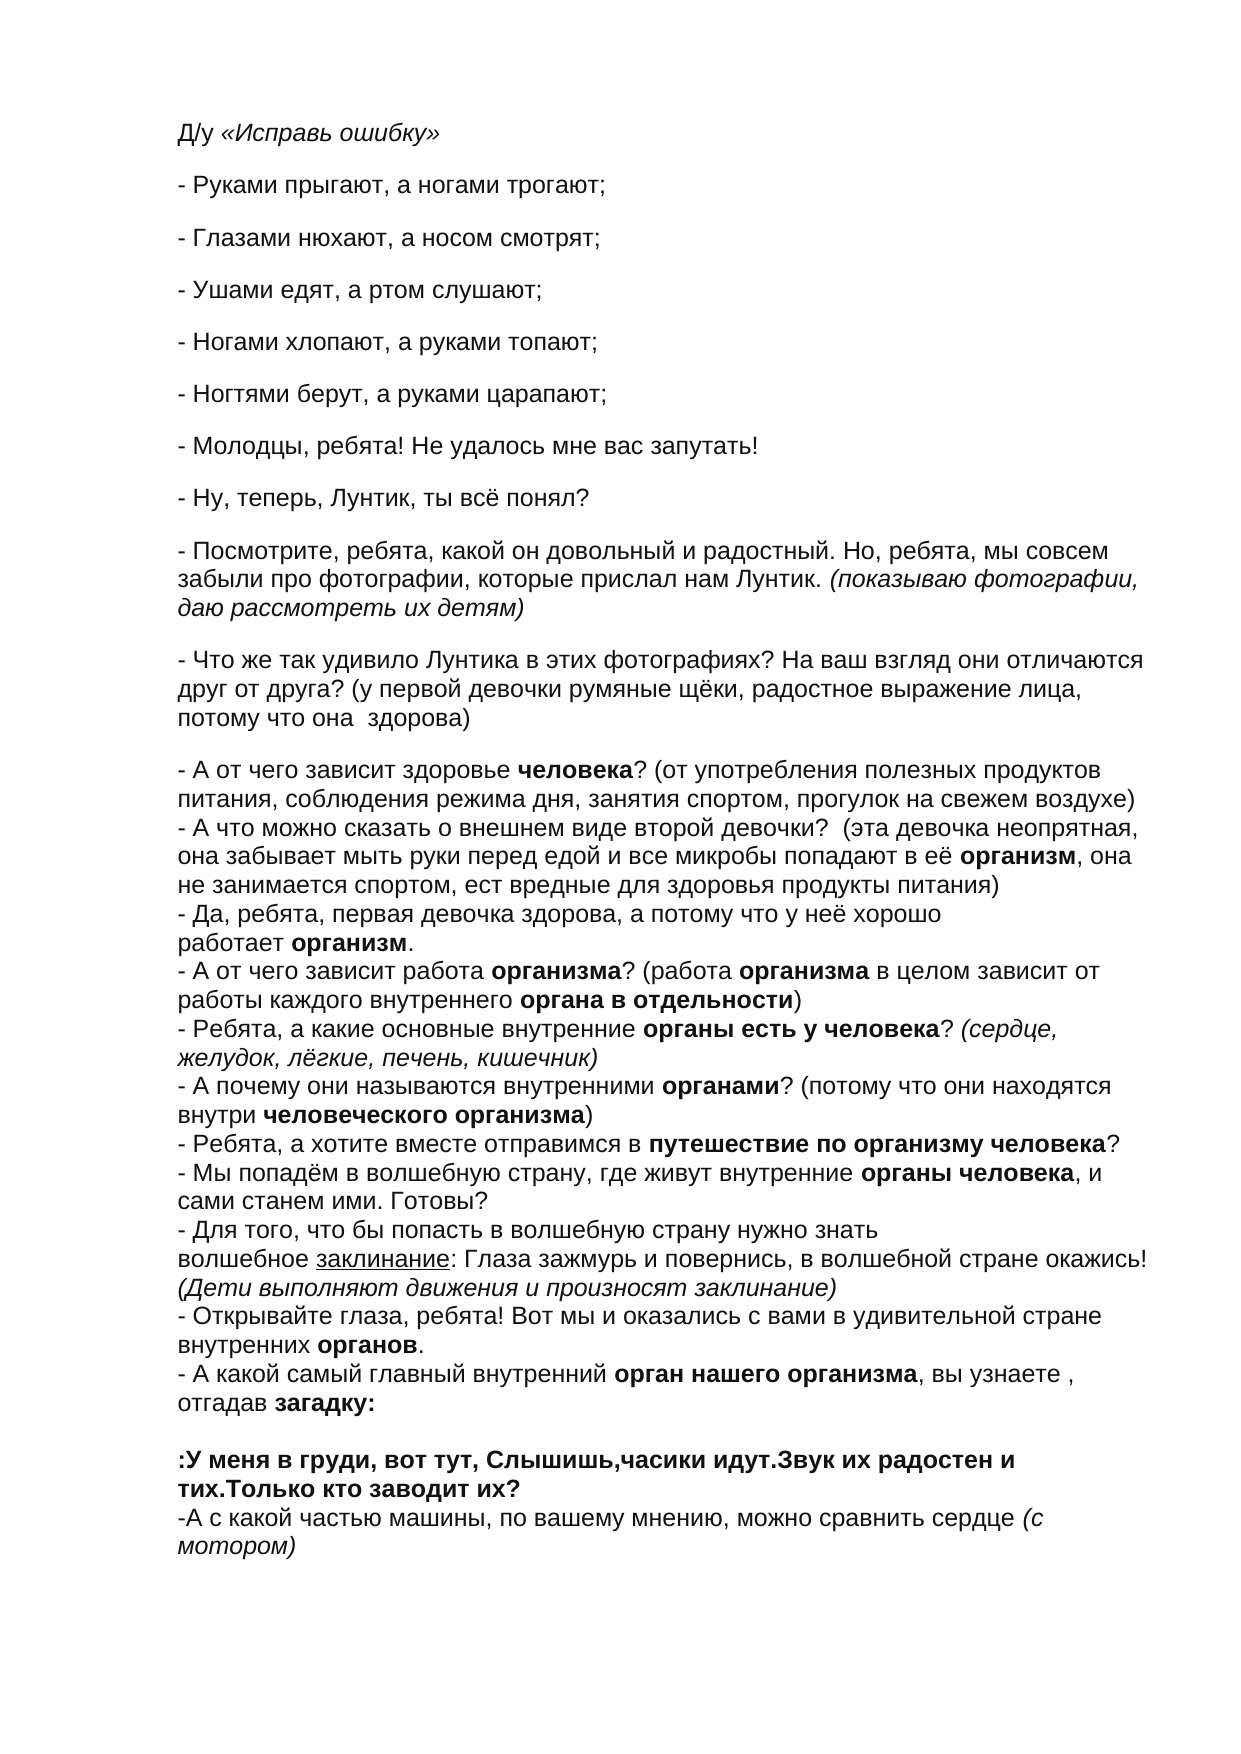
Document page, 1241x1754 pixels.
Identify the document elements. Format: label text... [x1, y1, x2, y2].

text - Открывайте глаза, ребята! Вот мы и оказались с вами в удивительной стране внутренних органов. [177, 1301, 1152, 1359]
text - Глазами нюхают, а носом смотрят; [177, 222, 1152, 251]
text - А от чего зависит здоровье человека? (от употребления полезных продуктов питания, соблюдения режима дня, занятия спортом, прогулок на свежем воздухе) [177, 755, 1152, 812]
text - А что можно сказать о внешнем виде второй девочки? (эта девочка неопрятная, она забывает мыть руки перед едой и все микробы попадают в её организм, она не занимается спортом, ест вредные для здоровья продукты питания) [177, 812, 1152, 899]
text - Ногтями берут, а руками царапают; [177, 379, 1152, 408]
text - Руками прыгают, а ногами трогают; [177, 170, 1152, 199]
text - Посмотрите, ребята, какой он довольный и радостный. Но, ребята, мы совсем забыли про фотографии, которые прислал нам Лунтик. (показываю фотографии, даю рассмотреть их детям) [177, 536, 1152, 622]
text - Мы попадём в волшебную страну, где живут внутренние органы человека, и сами станем ими. Готовы? [177, 1157, 1152, 1215]
text - Что же так удивило Лунтика в этих фотографиях? На ваш взгляд они отличаются друг от друга? (у первой девочки румяные щёки, радостное выражение лица, потому что она здорова) [177, 645, 1152, 732]
text - А почему они называются внутренними органами? (потому что они находятся внутри человеческого организма) [177, 1071, 1152, 1129]
text :У меня в груди, вот тут, Слышишь,часики идут.Звук их радостен и тих.Только кто заводит их? [177, 1445, 1152, 1502]
text Д/у «Исправь ошибку» [177, 118, 1152, 147]
text - Ну, теперь, Лунтик, ты всё понял? [177, 483, 1152, 512]
text (Дети выполняют движения и произносят заклинание) [177, 1272, 1152, 1301]
text - А какой самый главный внутренний орган нашего организма, вы узнаете , отгадав загадку: [177, 1359, 1152, 1416]
text - Для того, что бы попасть в волшебную страну нужно знать волшебное заклинание: Глаза зажмурь и повернись, в волшебной стране окажись! [177, 1215, 1152, 1272]
text - Ребята, а хотите вместе отправимся в путешествие по организму человека? [177, 1129, 1152, 1157]
text - Ребята, а какие основные внутренние органы есть у человека? (сердце, желудок, лёгкие, печень, кишечник) [177, 1014, 1152, 1071]
text -А с какой частью машины, по вашему мнению, можно сравнить сердце (с мотором) [177, 1502, 1152, 1560]
text - А от чего зависит работа организма? (работа организма в целом зависит от работы каждого внутреннего органа в отдельности) [177, 956, 1152, 1014]
text - Ушами едят, а ртом слушают; [177, 275, 1152, 303]
text - Молодцы, ребята! Не удалось мне вас запутать! [177, 431, 1152, 460]
text - Ногами хлопают, а руками топают; [177, 327, 1152, 356]
text - Да, ребята, первая девочка здорова, а потому что у неё хорошо работает организм. [177, 899, 1152, 956]
